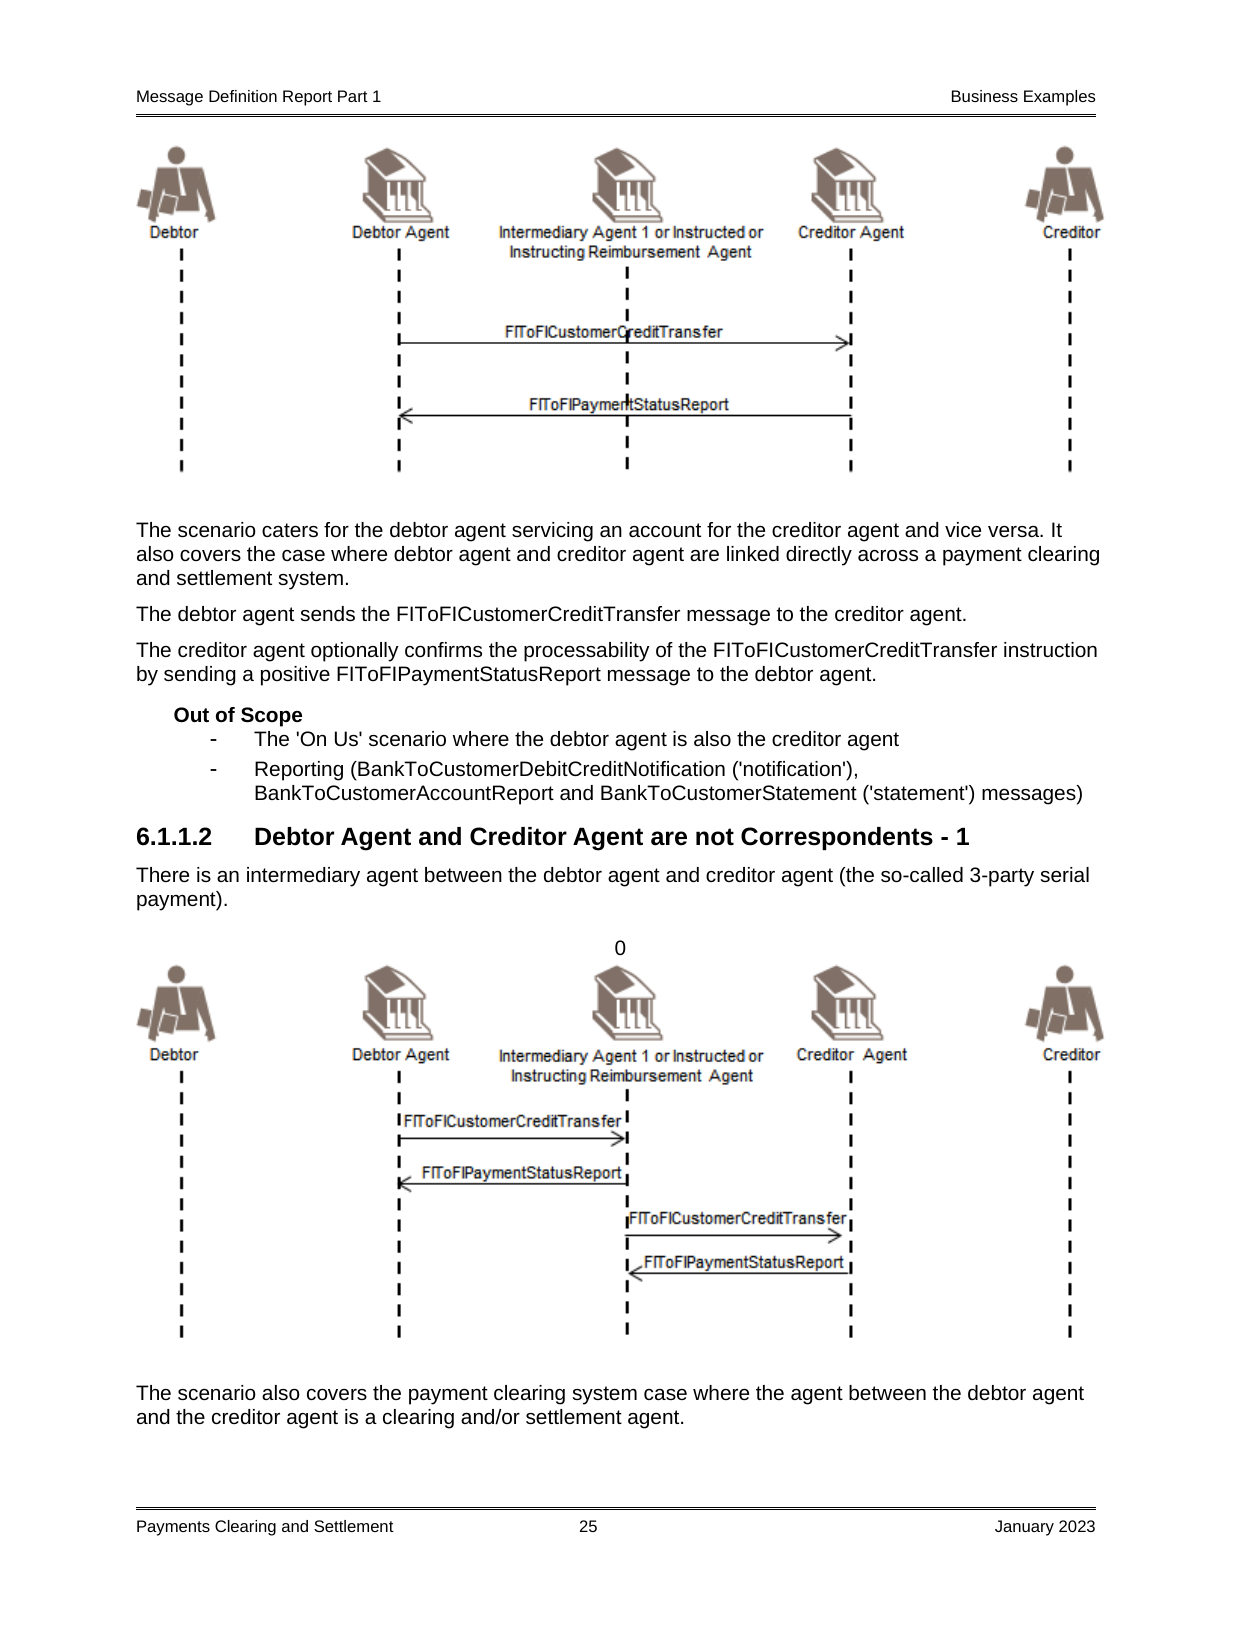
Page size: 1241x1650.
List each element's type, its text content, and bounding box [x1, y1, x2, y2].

text There is an intermediary agent between the debtor agent and creditor agent (the so-called 3-party serial payment). [136, 863, 1104, 911]
text The creditor agent optionally confirms the processability of the FIToFICustomerCreditTransfer instruction by sending a positive FIToFIPaymentStatusReport message to the debtor agent. [136, 638, 1104, 686]
subtitle Debtor Agent and Creditor Agent are not Correspondents - 1 [136, 822, 1104, 851]
text 0 [136, 936, 1104, 960]
text The scenario also covers the payment clearing system case where the agent between the debtor agent and the creditor agent is a clearing and/or settlement agent. [136, 1381, 1104, 1429]
picture [135, 140, 1105, 480]
text The debtor agent sends the FIToFICustomerCreditTransfer message to the creditor agent. [136, 602, 1104, 626]
list The 'On Us' scenario where the debtor agent is also the creditor agent [210, 727, 1104, 751]
text Out of Scope [173, 703, 1104, 727]
text The scenario caters for the debtor agent servicing an account for the creditor agent and vice versa. It also covers the case where debtor agent and creditor agent are linked directly across a payment clearing and settlement system. [136, 517, 1104, 589]
list Reporting (BankToCustomerDebitCreditNotification ('notification'), BankToCustomerAccountReport and BankToCustomerStatement ('statement') messages) [210, 757, 1104, 805]
picture [135, 960, 1105, 1344]
